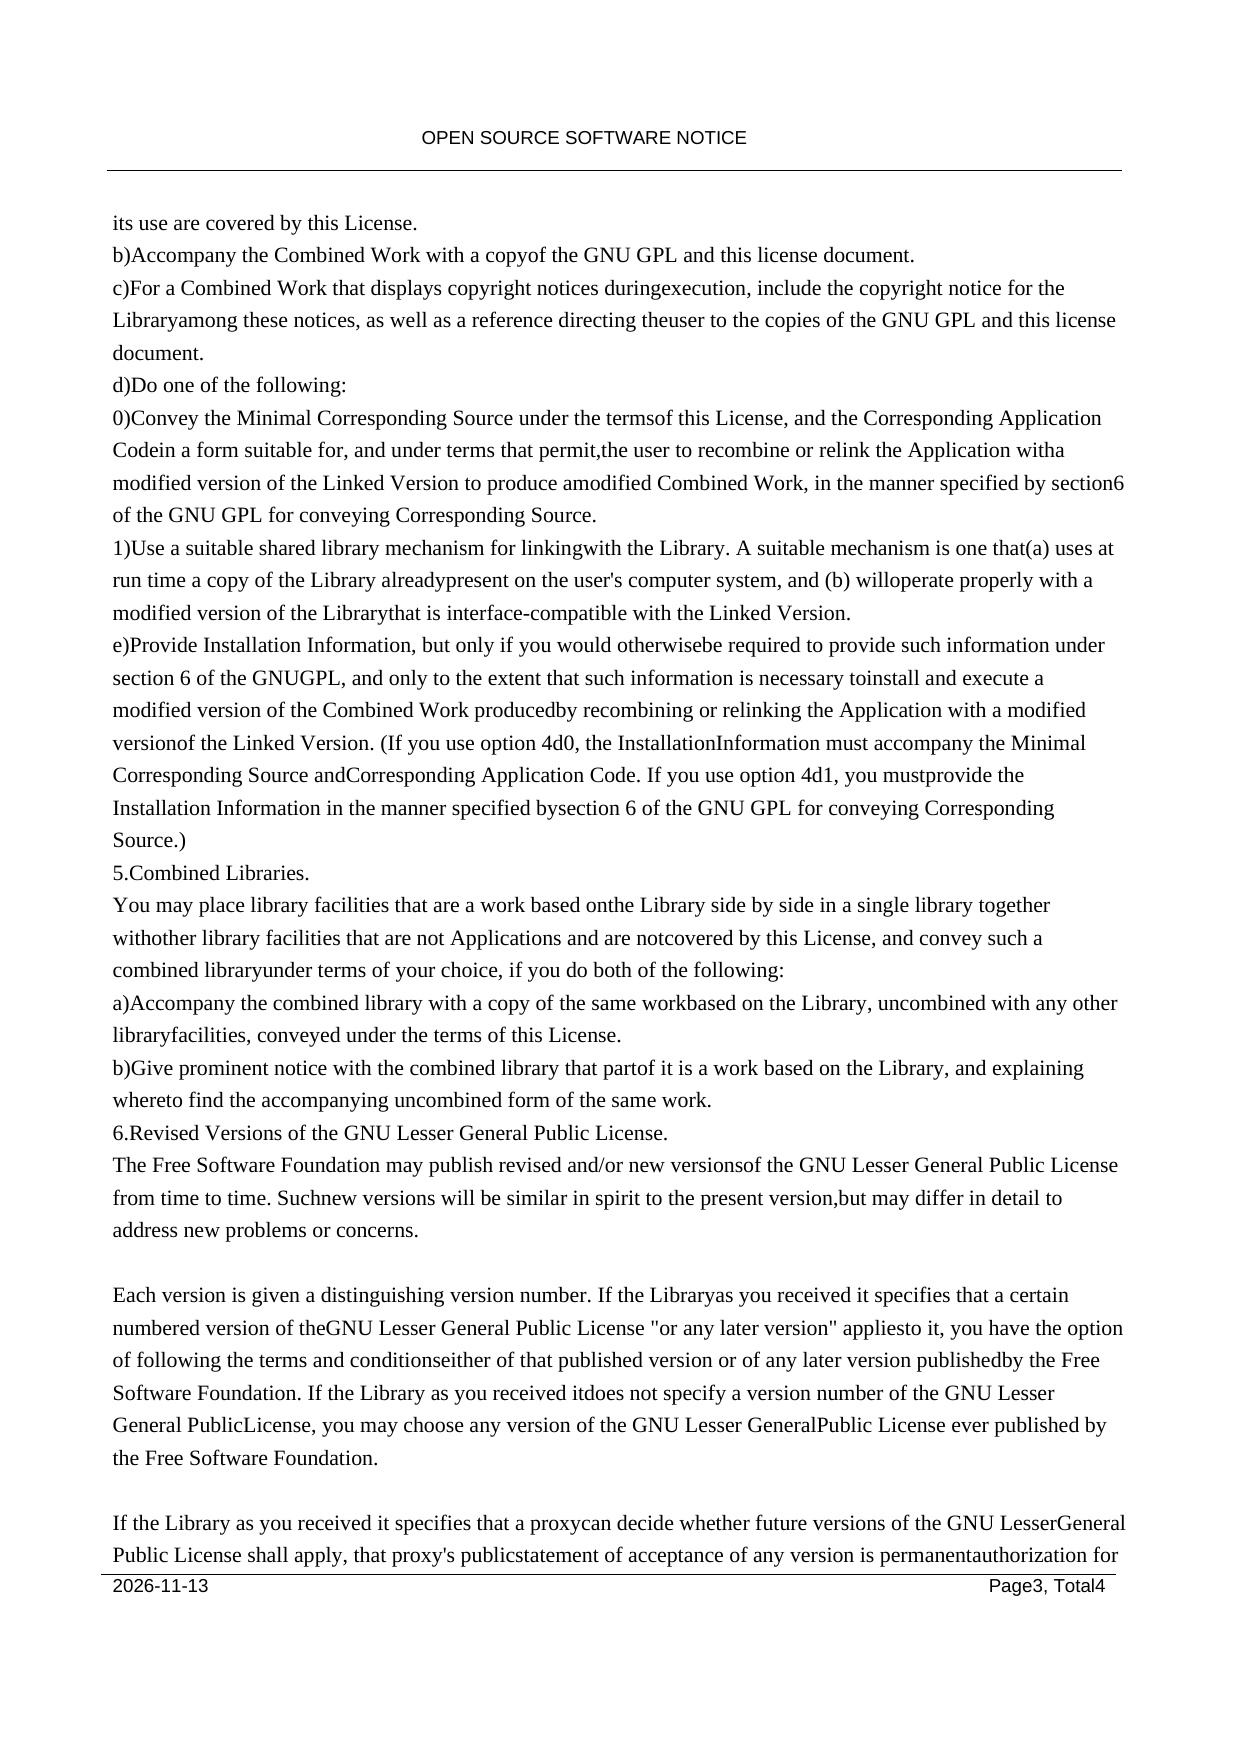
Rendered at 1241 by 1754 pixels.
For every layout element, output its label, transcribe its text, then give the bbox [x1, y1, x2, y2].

text Each version is given a distinguishing version number. If the Libraryas you received it specifies that a certain numbered version of theGNU Lesser General Public License "or any later version" appliesto it, you have the option of following the terms and conditionseither of that published version or of any later version publishedby the Free Software Foundation. If the Library as you received itdoes not specify a version number of the GNU Lesser General PublicLicense, you may choose any version of the GNU Lesser GeneralPublic License ever published by the Free Software Foundation. [112, 1279, 1128, 1474]
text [112, 206, 1128, 239]
text 6.Revised Versions of the GNU Lesser General Public License. [112, 1116, 1128, 1149]
text The Free Software Foundation may publish revised and/or new versionsof the GNU Lesser General Public License from time to time. Suchnew versions will be similar in spirit to the present version,but may differ in detail to address new problems or concerns. [112, 1149, 1128, 1246]
text d)Do one of the following: [112, 369, 1128, 401]
text 0)Convey the Minimal Corresponding Source under the termsof this License, and the Corresponding Application Codein a form suitable for, and under terms that permit,the user to recombine or relink the Application witha modified version of the Linked Version to produce amodified Combined Work, in the manner specified by section6 of the GNU GPL for conveying Corresponding Source. [112, 401, 1128, 531]
text b)Accompany the Combined Work with a copyof the GNU GPL and this license document. [112, 239, 1128, 271]
text You may place library facilities that are a work based onthe Library side by side in a single library together withother library facilities that are not Applications and are notcovered by this License, and convey such a combined libraryunder terms of your choice, if you do both of the following: [112, 889, 1128, 986]
text 1)Use a suitable shared library mechanism for linkingwith the Library. A suitable mechanism is one that(a) uses at run time a copy of the Library alreadypresent on the user's computer system, and (b) willoperate properly with a modified version of the Librarythat is interface-compatible with the Linked Version. [112, 531, 1128, 629]
text c)For a Combined Work that displays copyright notices duringexecution, include the copyright notice for the Libraryamong these notices, as well as a reference directing theuser to the copies of the GNU GPL and this license document. [112, 271, 1128, 369]
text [112, 1506, 1128, 1571]
text 5.Combined Libraries. [112, 856, 1128, 889]
text a)Accompany the combined library with a copy of the same workbased on the Library, uncombined with any other libraryfacilities, conveyed under the terms of this License. [112, 986, 1128, 1051]
text b)Give prominent notice with the combined library that partof it is a work based on the Library, and explaining whereto find the accompanying uncombined form of the same work. [112, 1051, 1128, 1116]
text e)Provide Installation Information, but only if you would otherwisebe required to provide such information under section 6 of the GNUGPL, and only to the extent that such information is necessary toinstall and execute a modified version of the Combined Work producedby recombining or relinking the Application with a modified versionof the Linked Version. (If you use option 4d0, the InstallationInformation must accompany the Minimal Corresponding Source andCorresponding Application Code. If you use option 4d1, you mustprovide the Installation Information in the manner specified bysection 6 of the GNU GPL for conveying Corresponding Source.) [112, 629, 1128, 856]
